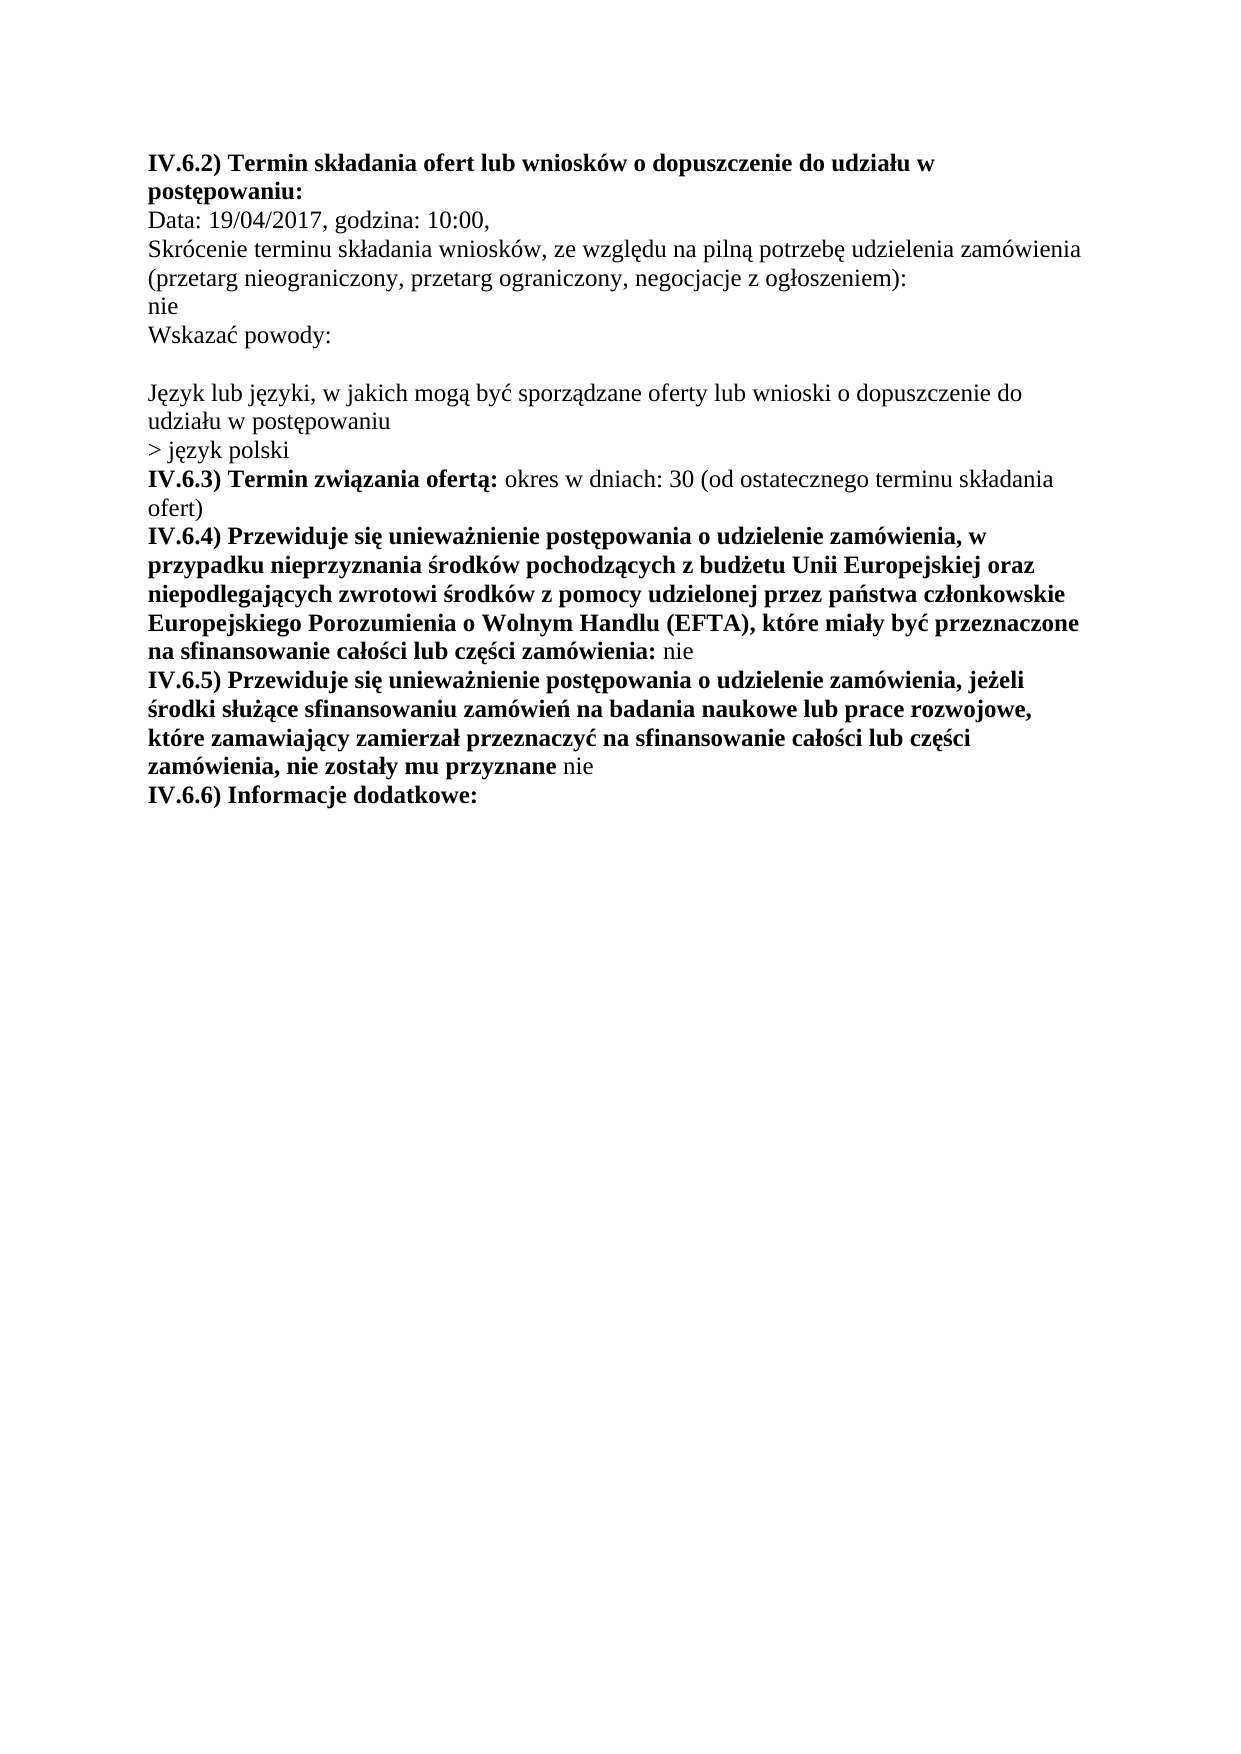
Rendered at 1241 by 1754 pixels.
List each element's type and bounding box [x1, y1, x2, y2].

text [148, 148, 1093, 809]
